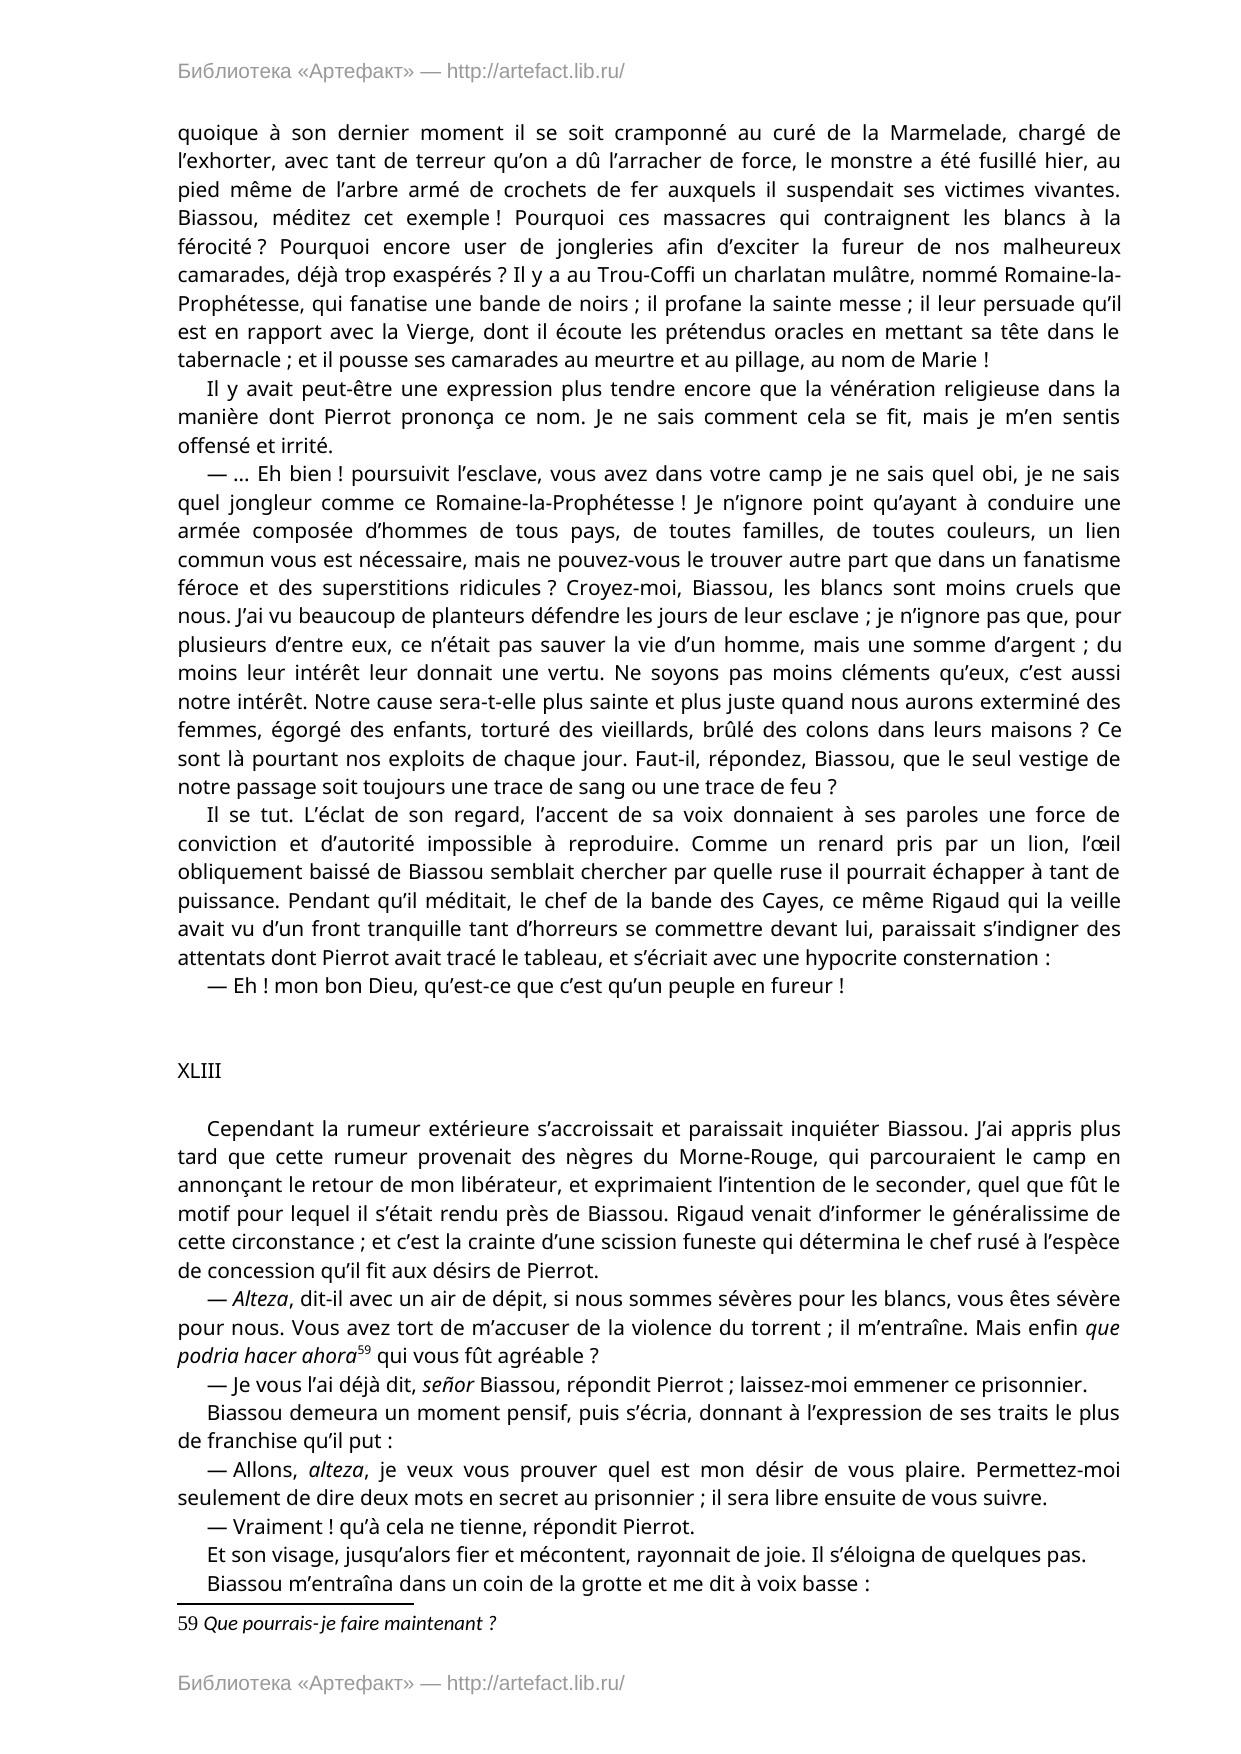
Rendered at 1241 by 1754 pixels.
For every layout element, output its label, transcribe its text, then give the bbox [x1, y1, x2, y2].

text Cependant la rumeur extérieure s’accroissait et paraissait inquiéter Biassou. J’ai appris plus tard que cette rumeur provenait des nègres du Morne-Rouge, qui parcouraient le camp en annonçant le retour de mon libérateur, et exprimaient l’intention de le seconder, quel que fût le motif pour lequel il s’était rendu près de Biassou. Rigaud venait d’informer le généralissime de cette circonstance ; et c’est la crainte d’une scission funeste qui détermina le chef rusé à l’espèce de concession qu’il fit aux désirs de Pierrot. [177, 1114, 1122, 1284]
text — Vraiment ! qu’à cela ne tienne, répondit Pierrot. [177, 1512, 1122, 1540]
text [177, 118, 1122, 374]
text — Je vous l’ai déjà dit, señor Biassou, répondit Pierrot ; laissez-moi emmener ce prisonnier. [177, 1370, 1122, 1398]
subtitle XLIII [177, 1057, 1122, 1085]
text Biassou demeura un moment pensif, puis s’écria, donnant à l’expression de ses traits le plus de franchise qu’il put : [177, 1398, 1122, 1455]
text Et son visage, jusqu’alors fier et mécontent, rayonnait de joie. Il s’éloigna de quelques pas. [177, 1540, 1122, 1569]
text Il y avait peut-être une expression plus tendre encore que la vénération religieuse dans la manière dont Pierrot prononça ce nom. Je ne sais comment cela se fit, mais je m’en sentis offensé et irrité. [177, 374, 1122, 459]
text Biassou m’entraîna dans un coin de la grotte et me dit à voix basse : [177, 1569, 1122, 1597]
text — Eh ! mon bon Dieu, qu’est-ce que c’est qu’un peuple en fureur ! [177, 971, 1122, 1000]
text Il se tut. L’éclat de son regard, l’accent de sa voix donnaient à ses paroles une force de conviction et d’autorité impossible à reproduire. Comme un renard pris par un lion, l’œil obliquement baissé de Biassou semblait chercher par quelle ruse il pourrait échapper à tant de puissance. Pendant qu’il méditait, le chef de la bande des Cayes, ce même Rigaud qui la veille avait vu d’un front tranquille tant d’horreurs se commettre devant lui, paraissait s’indigner des attentats dont Pierrot avait tracé le tableau, et s’écriait avec une hypocrite consternation : [177, 801, 1122, 971]
text — ... Eh bien ! poursuivit l’esclave, vous avez dans votre camp je ne sais quel obi, je ne sais quel jongleur comme ce Romaine-la-Prophétesse ! Je n’ignore point qu’ayant à conduire une armée composée d’hommes de tous pays, de toutes familles, de toutes couleurs, un lien commun vous est nécessaire, mais ne pouvez-vous le trouver autre part que dans un fanatisme féroce et des superstitions ridicules ? Croyez-moi, Biassou, les blancs sont moins cruels que nous. J’ai vu beaucoup de planteurs défendre les jours de leur esclave ; je n’ignore pas que, pour plusieurs d’entre eux, ce n’était pas sauver la vie d’un homme, mais une somme d’argent ; du moins leur intérêt leur donnait une vertu. Ne soyons pas moins cléments qu’eux, c’est aussi notre intérêt. Notre cause sera-t-elle plus sainte et plus juste quand nous aurons exterminé des femmes, égorgé des enfants, torturé des vieillards, brûlé des colons dans leurs maisons ? Ce sont là pourtant nos exploits de chaque jour. Faut-il, répondez, Biassou, que le seul vestige de notre passage soit toujours une trace de sang ou une trace de feu ? [177, 459, 1122, 801]
text — Alteza, dit-il avec un air de dépit, si nous sommes sévères pour les blancs, vous êtes sévère pour nous. Vous avez tort de m’accuser de la violence du torrent ; il m’entraîne. Mais enfin que podria hacer ahora qui vous fût agréable ? [177, 1284, 1122, 1370]
text — Allons, alteza, je veux vous prouver quel est mon désir de vous plaire. Permettez-moi seulement de dire deux mots en secret au prisonnier ; il sera libre ensuite de vous suivre. [177, 1455, 1122, 1512]
